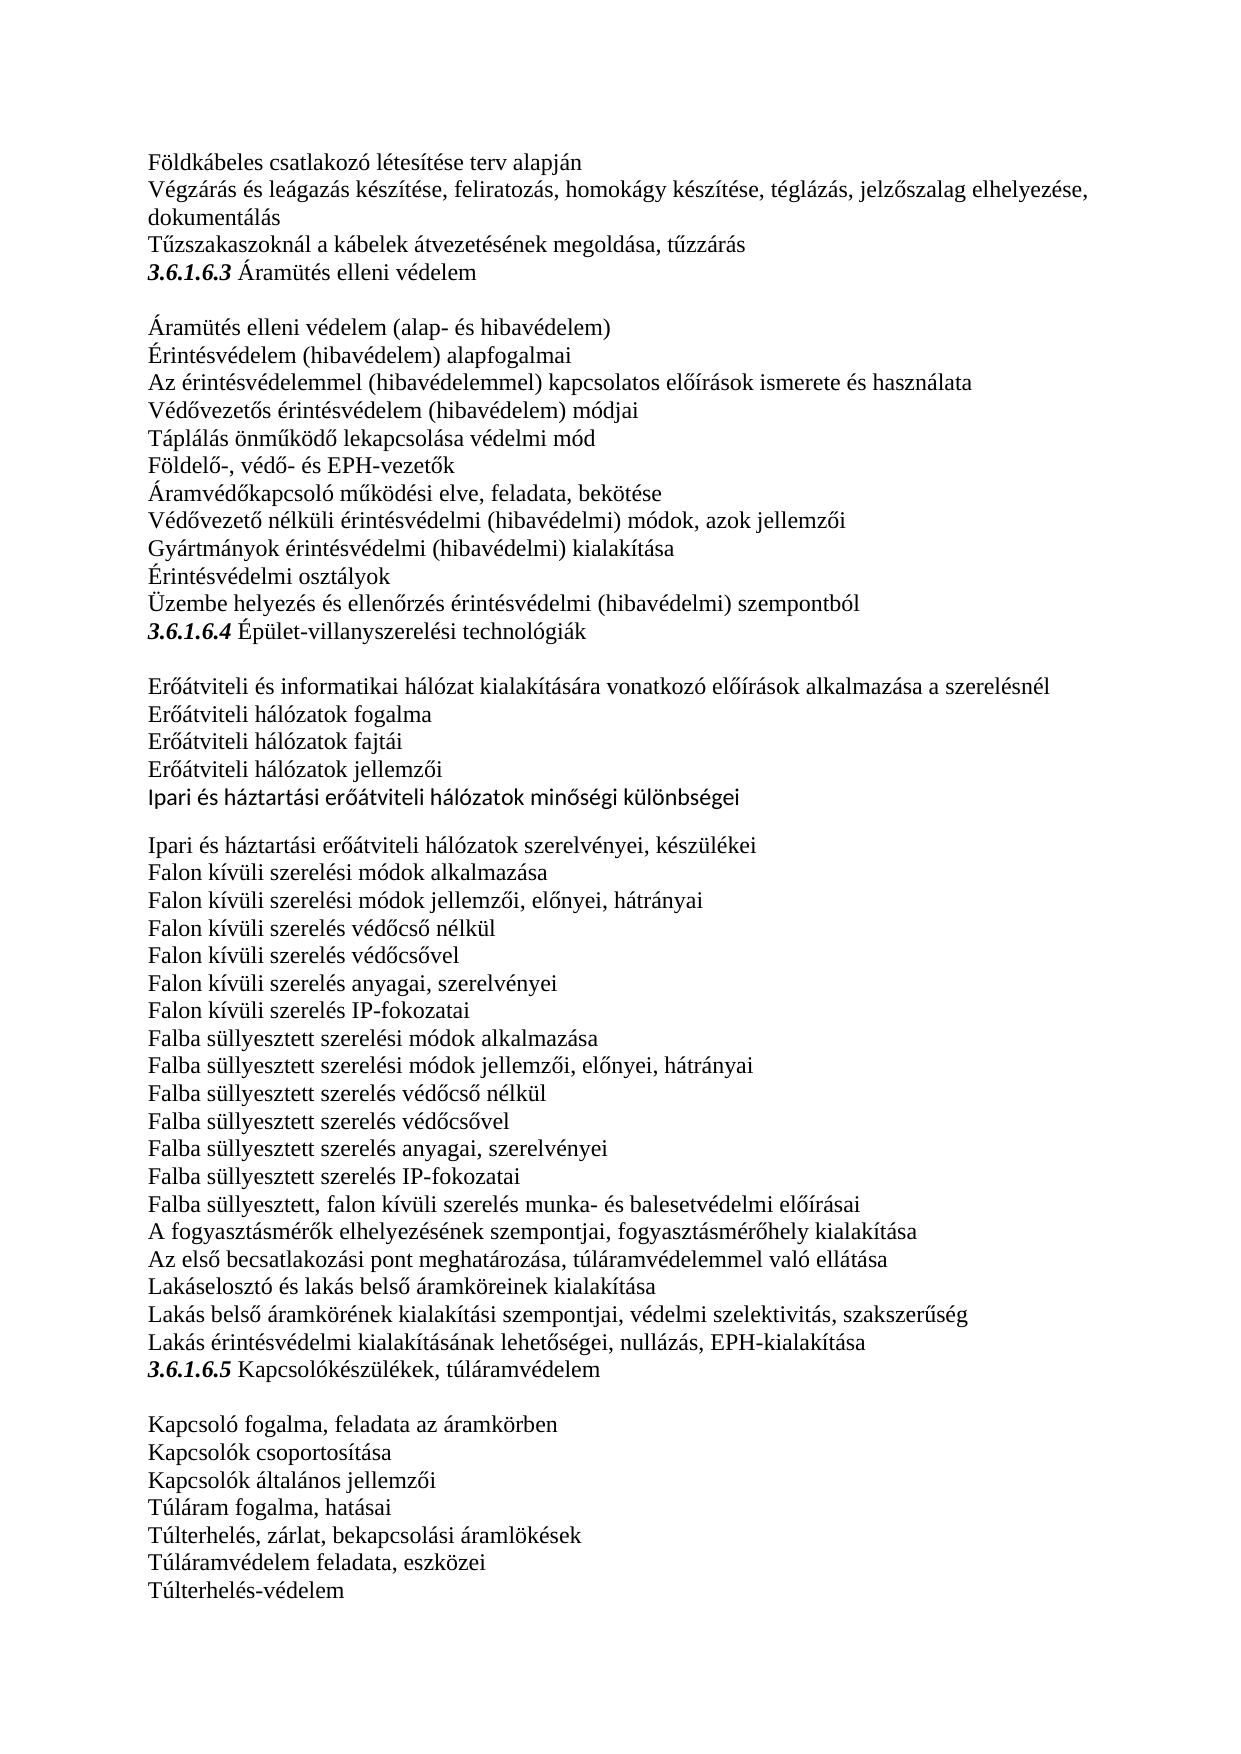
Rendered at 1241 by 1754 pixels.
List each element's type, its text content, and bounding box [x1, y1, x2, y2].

text Kapcsolók általános jellemzői [148, 1466, 1093, 1493]
text Tűzszakaszoknál a kábelek átvezetésének megoldása, tűzzárás [148, 230, 1093, 258]
text Kapcsolók csoportosítása [148, 1438, 1093, 1466]
text Érintésvédelmi osztályok [148, 562, 1093, 589]
text Táplálás önműködő lekapcsolása védelmi mód [148, 424, 1093, 451]
text Falon kívüli szerelés anyagai, szerelvényei [148, 969, 1093, 996]
text Védővezetős érintésvédelem (hibavédelem) módjai [148, 396, 1093, 424]
text Erőátviteli hálózatok jellemzői [148, 755, 1093, 782]
text Falon kívüli szerelés IP-fokozatai [148, 996, 1093, 1024]
text Falon kívüli szerelési módok alkalmazása [148, 858, 1093, 886]
text Gyártmányok érintésvédelmi (hibavédelmi) kialakítása [148, 534, 1093, 562]
text 3.6.1.6.3 Áramütés elleni védelem [148, 258, 1093, 286]
text Védővezető nélküli érintésvédelmi (hibavédelmi) módok, azok jellemzői [148, 506, 1093, 534]
text Falon kívüli szerelés védőcső nélkül [148, 913, 1093, 941]
text Erőátviteli hálózatok fogalma [148, 700, 1093, 727]
text Lakáselosztó és lakás belső áramköreinek kialakítása [148, 1272, 1093, 1300]
text A fogyasztásmérők elhelyezésének szempontjai, fogyasztásmérőhely kialakítása [148, 1217, 1093, 1245]
text Az érintésvédelemmel (hibavédelemmel) kapcsolatos előírások ismerete és használata [148, 368, 1093, 396]
text Áramütés elleni védelem (alap- és hibavédelem) [148, 313, 1093, 341]
text Túláramvédelem feladata, eszközei [148, 1548, 1093, 1576]
text Falba süllyesztett szerelés védőcsővel [148, 1107, 1093, 1134]
text Az első becsatlakozási pont meghatározása, túláramvédelemmel való ellátása [148, 1245, 1093, 1272]
text Falba süllyesztett szerelés anyagai, szerelvényei [148, 1134, 1093, 1162]
text Falba süllyesztett szerelési módok alkalmazása [148, 1024, 1093, 1052]
text Érintésvédelem (hibavédelem) alapfogalmai [148, 341, 1093, 368]
text 3.6.1.6.4 Épület-villanyszerelési technológiák [148, 617, 1093, 644]
text Túlterhelés-védelem [148, 1576, 1093, 1604]
text Falba süllyesztett szerelés védőcső nélkül [148, 1079, 1093, 1107]
text 3.6.1.6.5 Kapcsolókészülékek, túláramvédelem [148, 1355, 1093, 1383]
text Erőátviteli hálózatok fajtái [148, 727, 1093, 755]
text Erőátviteli és informatikai hálózat kialakítására vonatkozó előírások alkalmazása a szerelésnél [148, 672, 1093, 700]
text Túláram fogalma, hatásai [148, 1493, 1093, 1521]
text Üzembe helyezés és ellenőrzés érintésvédelmi (hibavédelmi) szempontból [148, 589, 1093, 617]
text Túlterhelés, zárlat, bekapcsolási áramlökések [148, 1521, 1093, 1548]
text Falba süllyesztett, falon kívüli szerelés munka- és balesetvédelmi előírásai [148, 1189, 1093, 1217]
text Földkábeles csatlakozó létesítése terv alapján [148, 148, 1093, 175]
text Lakás érintésvédelmi kialakításának lehetőségei, nullázás, EPH-kialakítása [148, 1328, 1093, 1355]
text Ipari és háztartási erőátviteli hálózatok szerelvényei, készülékei [148, 831, 1093, 858]
text Kapcsoló fogalma, feladata az áramkörben [148, 1410, 1093, 1438]
text Falba süllyesztett szerelés IP-fokozatai [148, 1162, 1093, 1189]
text Falon kívüli szerelés védőcsővel [148, 941, 1093, 969]
text Áramvédőkapcsoló működési elve, feladata, bekötése [148, 479, 1093, 506]
text Végzárás és leágazás készítése, feliratozás, homokágy készítése, téglázás, jelzőszalag elhelyezése, dokumentálás [148, 175, 1093, 230]
text Ipari és háztartási erőátviteli hálózatok minőségi különbségei [148, 782, 1093, 812]
text Földelő-, védő- és EPH-vezetők [148, 451, 1093, 479]
text Falon kívüli szerelési módok jellemzői, előnyei, hátrányai [148, 886, 1093, 913]
text Falba süllyesztett szerelési módok jellemzői, előnyei, hátrányai [148, 1052, 1093, 1079]
text Lakás belső áramkörének kialakítási szempontjai, védelmi szelektivitás, szakszerűség [148, 1300, 1093, 1328]
